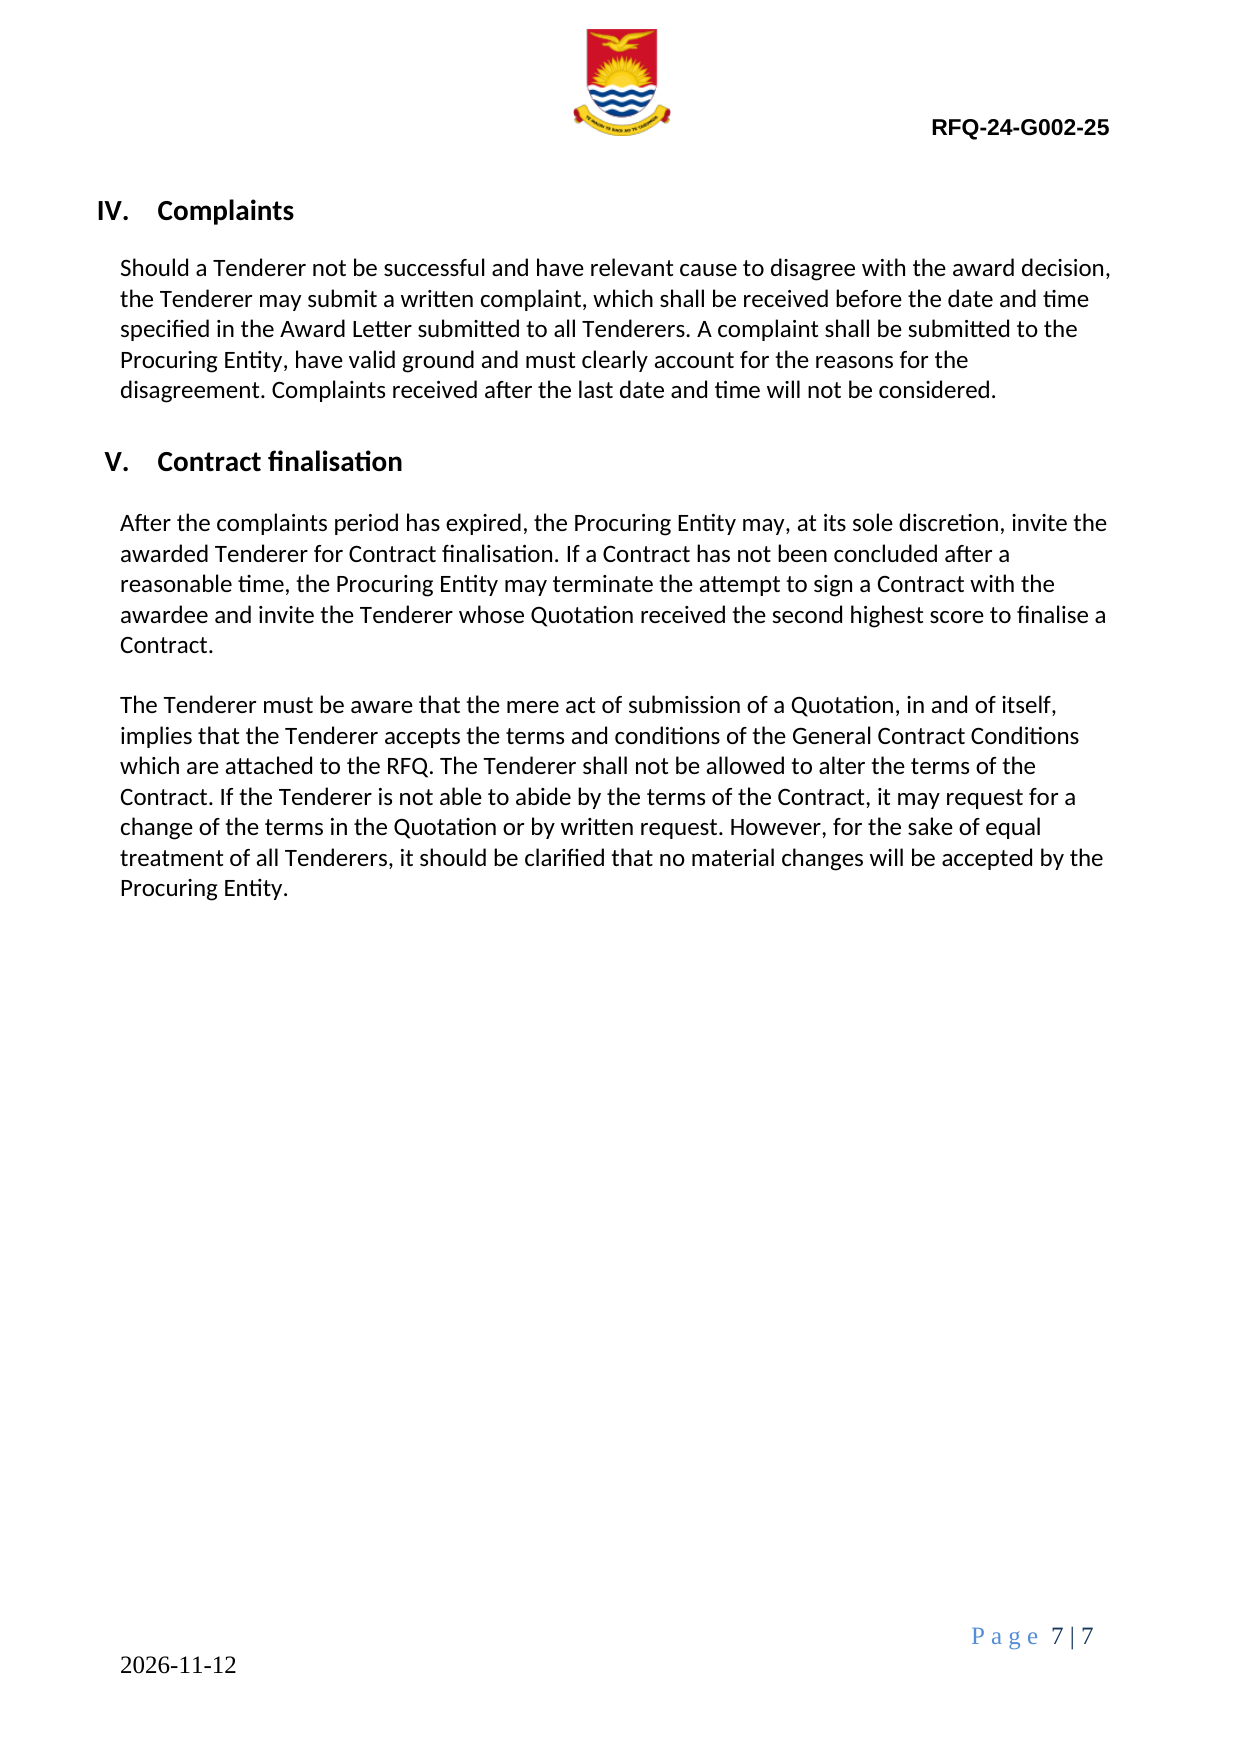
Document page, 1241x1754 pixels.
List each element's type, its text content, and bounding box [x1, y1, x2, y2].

text After the complaints period has expired, the Procuring Entity may, at its sole discretion, invite the awarded Tenderer for Contract finalisation. If a Contract has not been concluded after a reasonable time, the Procuring Entity may terminate the attempt to sign a Contract with the awardee and invite the Tenderer whose Quotation received the second highest score to finalise a Contract. [120, 507, 1120, 660]
picture [573, 29, 671, 136]
text The Tenderer must be aware that the mere act of submission of a Quotation, in and of itself, implies that the Tenderer accepts the terms and conditions of the General Contract Conditions which are attached to the RFQ. The Tenderer shall not be allowed to alter the terms of the Contract. If the Tenderer is not able to abide by the terms of the Contract, it may request for a change of the terms in the Quotation or by written request. However, for the sake of equal treatment of all Tenderers, it should be clarified that no material changes will be accepted by the Procuring Entity. [120, 689, 1120, 903]
subtitle Contract finalisation [129, 443, 1120, 478]
text Should a Tenderer not be successful and have relevant cause to disagree with the award decision, the Tenderer may submit a written complaint, which shall be received before the date and time specified in the Award Letter submitted to all Tenderers. A complaint shall be submitted to the Procuring Entity, have valid ground and must clearly account for the reasons for the disagreement. Complaints received after the last date and time will not be considered. [120, 253, 1120, 405]
subtitle Complaints [129, 192, 1120, 228]
